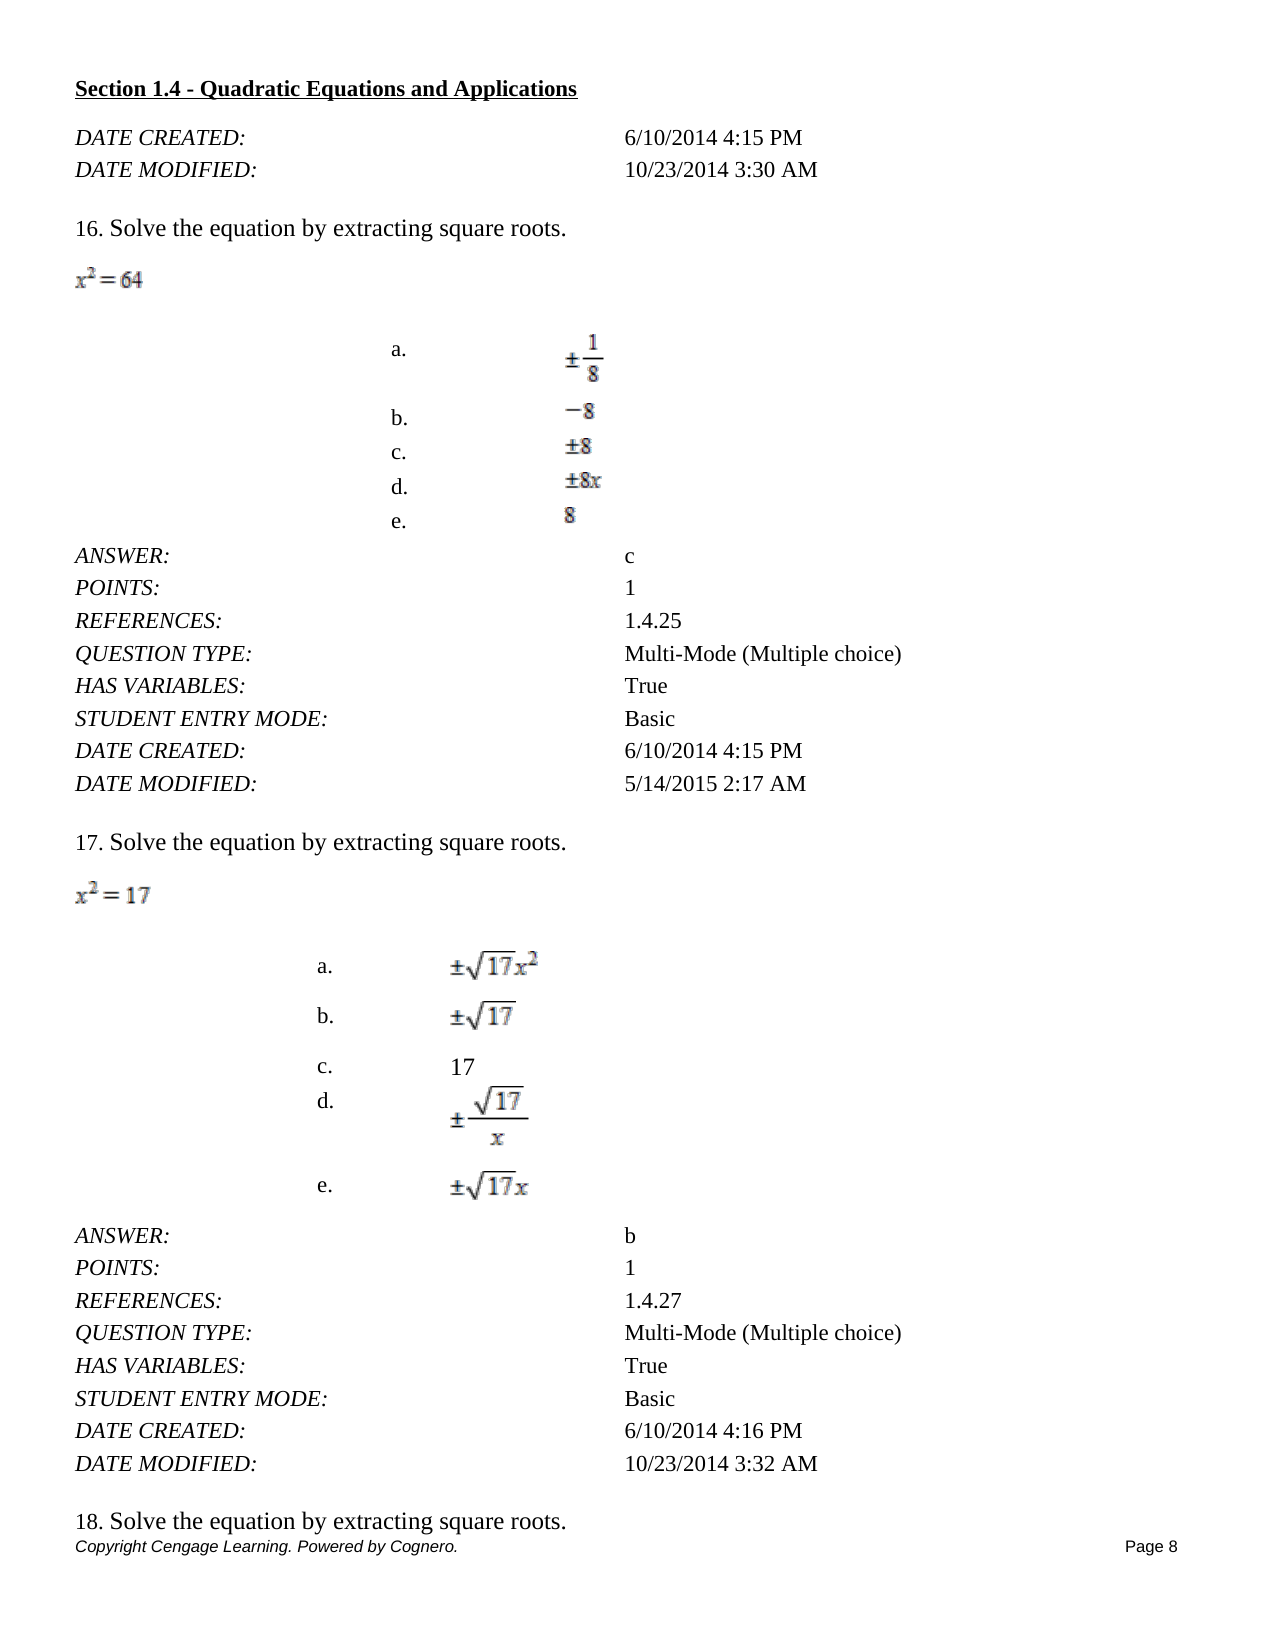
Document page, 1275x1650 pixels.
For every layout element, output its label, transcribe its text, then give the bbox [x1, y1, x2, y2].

picture [564, 438, 592, 467]
picture [75, 881, 151, 923]
picture [449, 1086, 532, 1166]
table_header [75, 1506, 1200, 1535]
picture [564, 507, 576, 536]
picture [449, 1171, 529, 1216]
picture [449, 1001, 516, 1046]
picture [75, 267, 143, 306]
picture [564, 334, 607, 398]
table_header 16. Solve the equation by extracting square roots. ​ ​ [75, 213, 1200, 799]
picture [564, 472, 602, 501]
picture [449, 951, 538, 996]
picture [564, 403, 595, 432]
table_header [75, 121, 1200, 186]
table_header 17. Solve the equation by extracting square roots. ​ ​ [75, 827, 1200, 1479]
